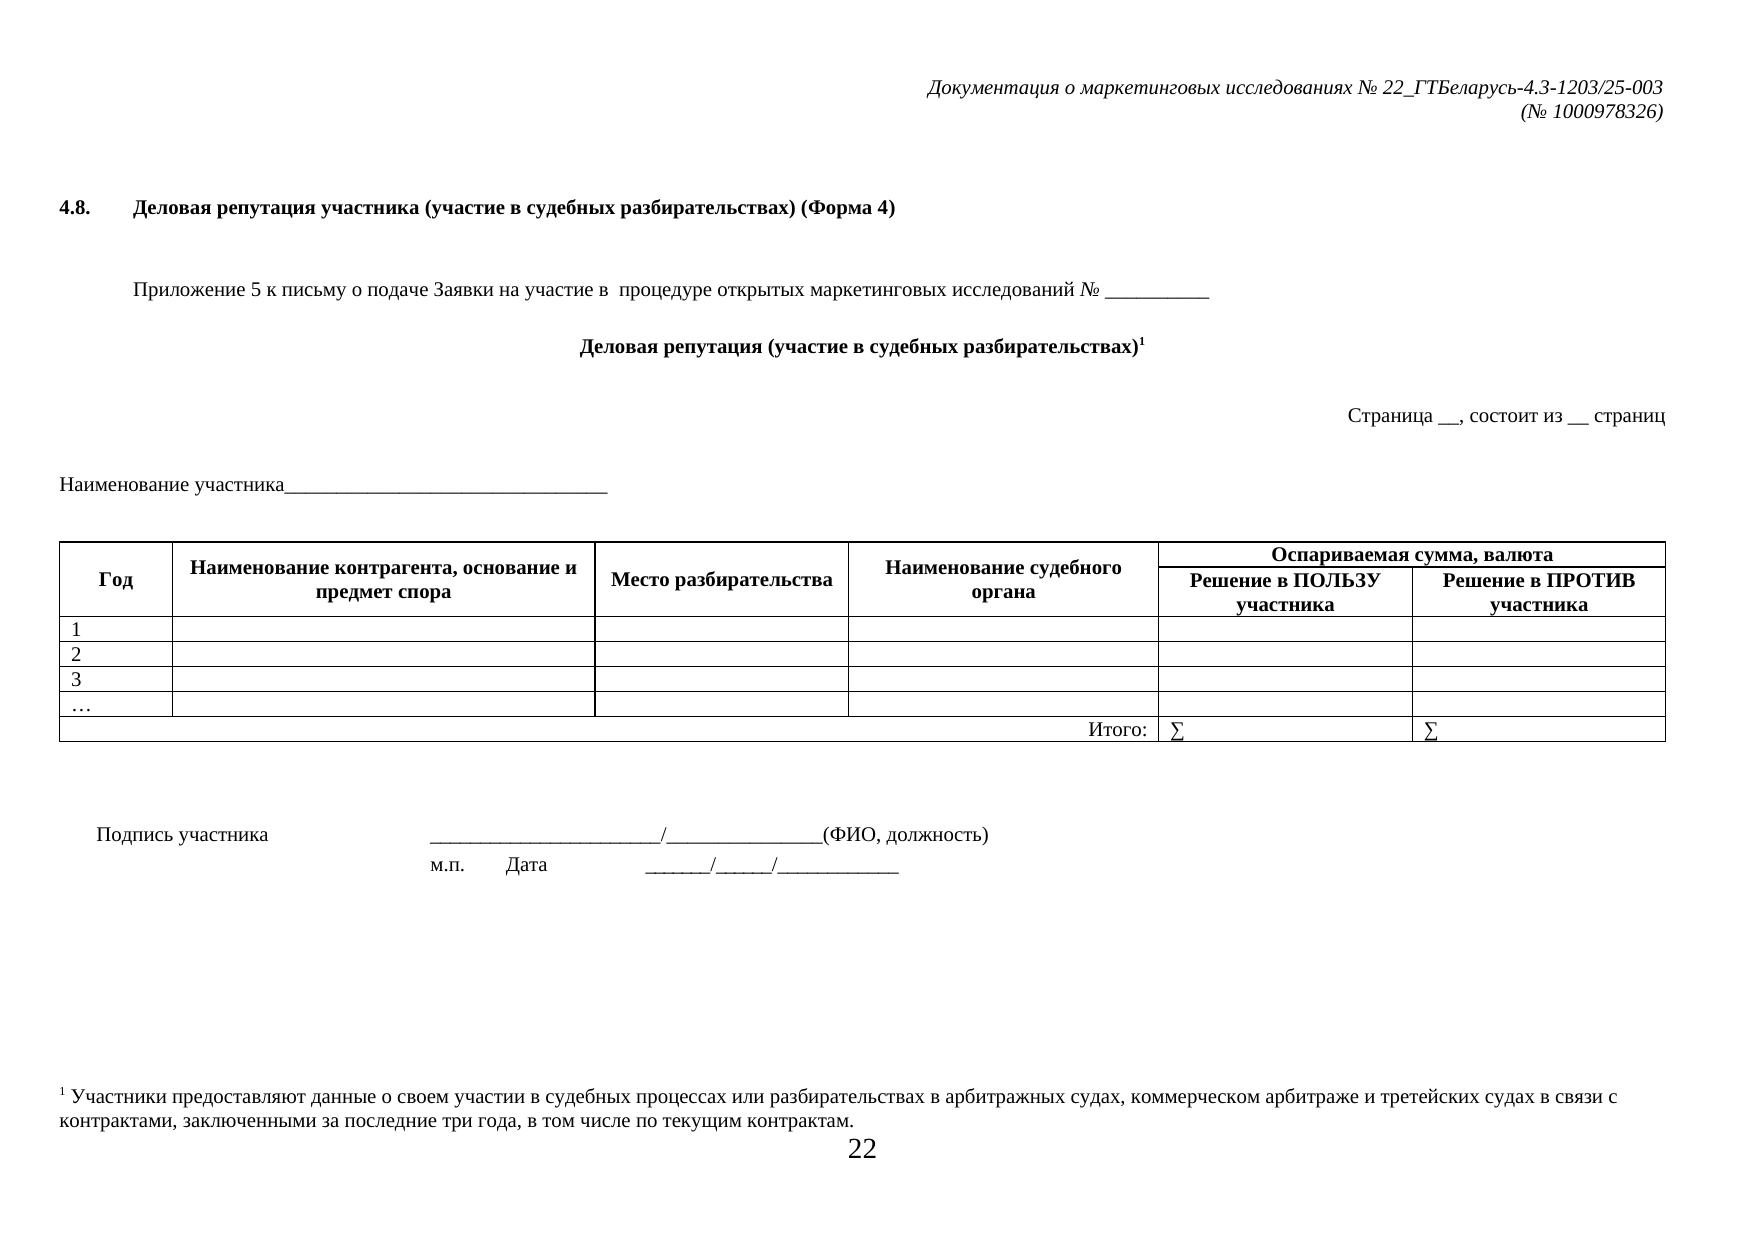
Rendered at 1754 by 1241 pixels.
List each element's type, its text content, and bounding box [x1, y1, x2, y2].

table_cell [1159, 692, 1412, 716]
table_cell [1413, 667, 1665, 691]
table_cell [596, 642, 848, 666]
table_cell [1159, 617, 1412, 641]
text Наименование участника_______________________________ [59, 472, 1665, 496]
table_cell [173, 667, 594, 691]
text м.п. Дата / / [326, 852, 1665, 876]
table_cell [849, 667, 1158, 691]
text Деловая репутация (участие в судебных разбирательствах) [59, 334, 1665, 358]
table_cell [1413, 617, 1665, 641]
table_cell [1413, 642, 1665, 666]
table_cell 3 [60, 667, 172, 691]
table_cell [849, 642, 1158, 666]
table_header Год [60, 543, 172, 616]
table_cell 1 [60, 617, 172, 641]
table_cell ∑ [1159, 717, 1412, 741]
table_cell [596, 667, 848, 691]
table_cell [596, 617, 848, 641]
table_header Место разбирательства [596, 543, 848, 616]
table_cell Решение в ПРОТИВ участника [1413, 568, 1665, 616]
table_cell [1159, 642, 1412, 666]
table_header Оспариваемая сумма, валюта [1159, 543, 1665, 566]
list Деловая репутация участника (участие в судебных разбирательствах) (Форма 4) [59, 195, 1665, 219]
text Подпись участника /_______________(ФИО, должность) [96, 822, 1665, 846]
table_cell [1413, 692, 1665, 716]
text Страница __, состоит из __ страниц [59, 403, 1665, 427]
table_cell [173, 692, 594, 716]
table_header Наименование судебного органа [849, 543, 1158, 616]
table_cell [1159, 667, 1412, 691]
table_cell Итого: [60, 717, 1158, 741]
table_cell [849, 692, 1158, 716]
table_cell Решение в ПОЛЬЗУ участника [1159, 568, 1412, 616]
text Приложение 5 к письму о подаче Заявки на участие в процедуре открытых маркетинговых исследований № __________ [59, 277, 1665, 301]
table_header Наименование контрагента, основание и предмет спора [173, 543, 594, 616]
table_cell [849, 617, 1158, 641]
table_cell [173, 617, 594, 641]
table_cell ∑ [1413, 717, 1665, 741]
table_cell [596, 692, 848, 716]
table_cell 2 [60, 642, 172, 666]
table_cell … [60, 692, 172, 716]
table_cell [173, 642, 594, 666]
